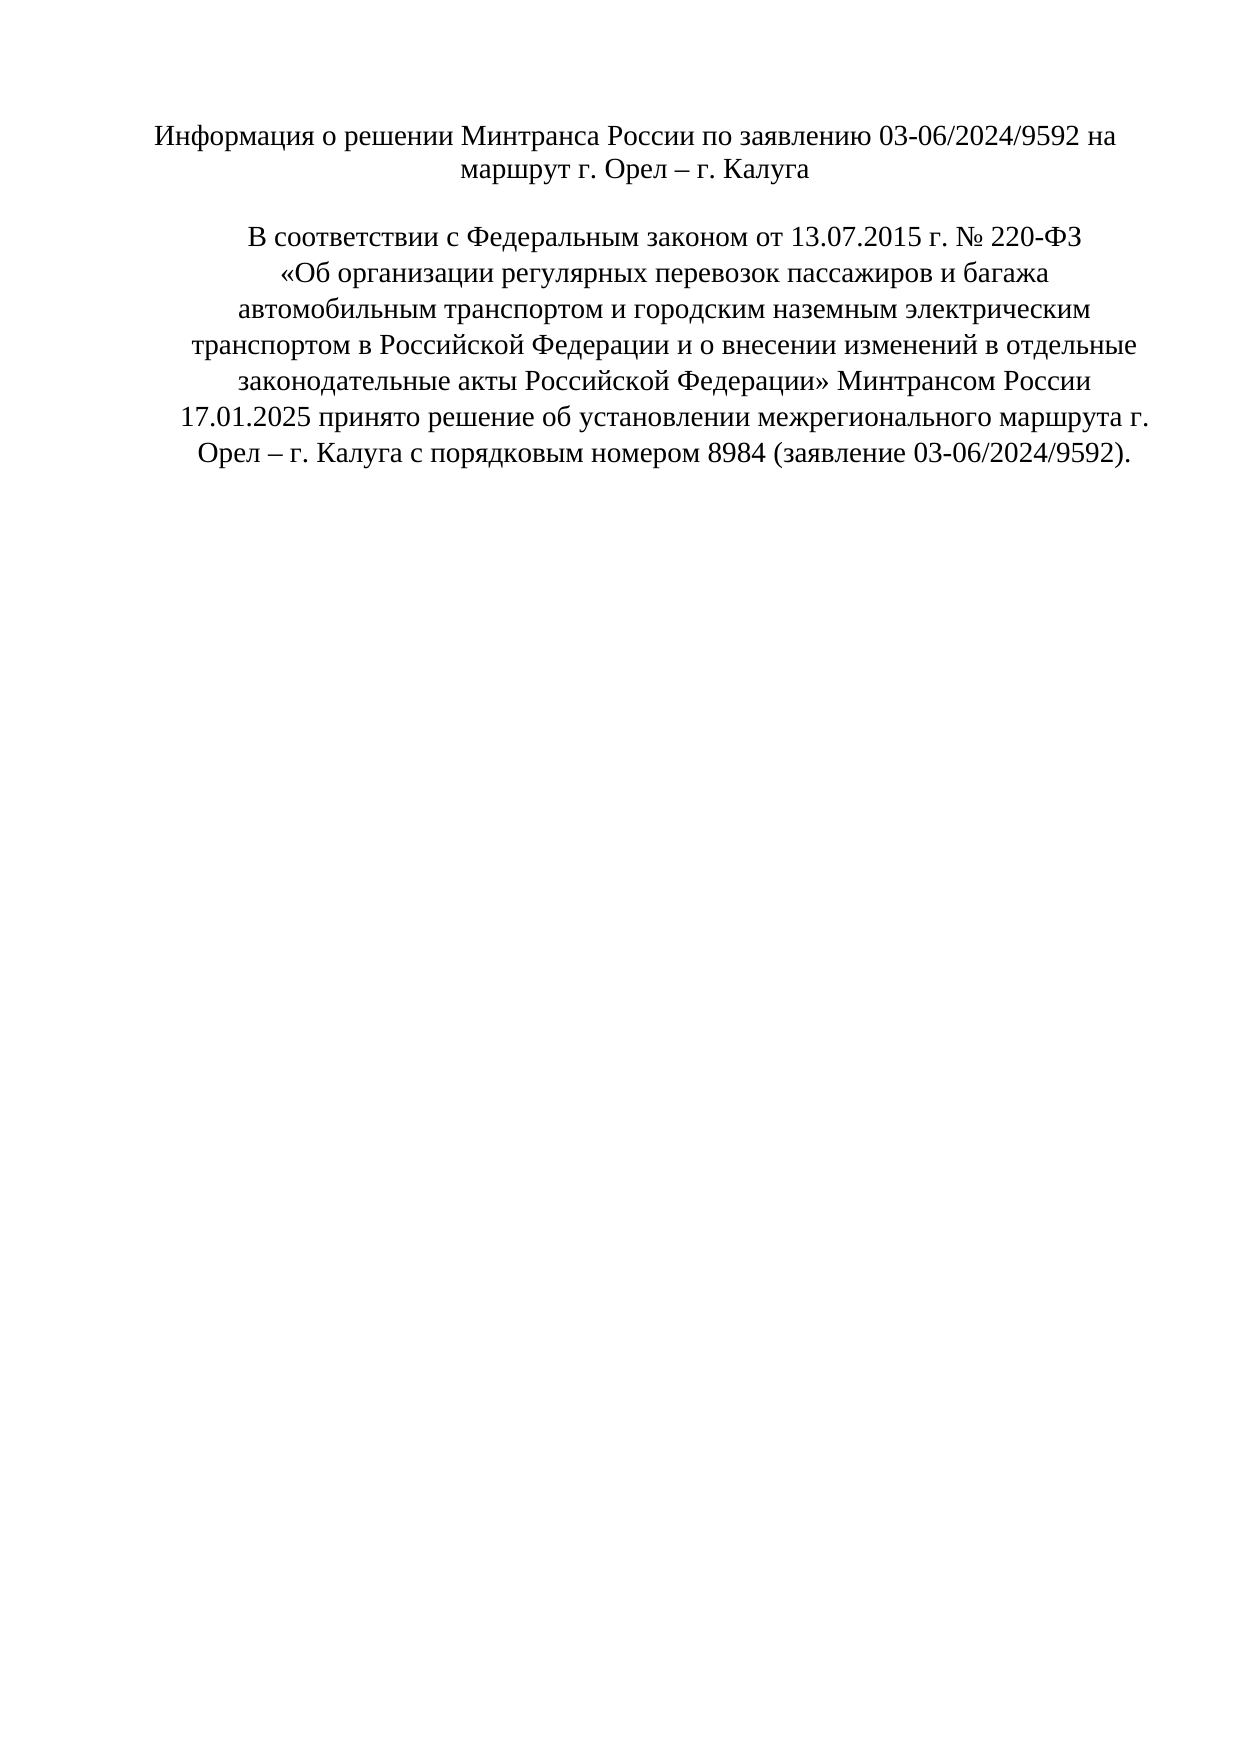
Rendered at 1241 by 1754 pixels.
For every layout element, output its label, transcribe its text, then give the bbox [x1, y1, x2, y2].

text Информация о решении Минтранса России по заявлению 03-06/2024/9592 на маршрут г. Орел – г. Калуга [118, 118, 1152, 185]
text В соответствии с Федеральным законом от 13.07.2015 г. № 220-ФЗ «Об организации регулярных перевозок пассажиров и багажа автомобильным транспортом и городским наземным электрическим транспортом в Российской Федерации и о внесении изменений в отдельные законодательные акты Российской Федерации» Минтрансом России 17.01.2025 принято решение об установлении межрегионального маршрута г. Орел – г. Калуга с порядковым номером 8984 (заявление 03-06/2024/9592). [177, 219, 1152, 469]
